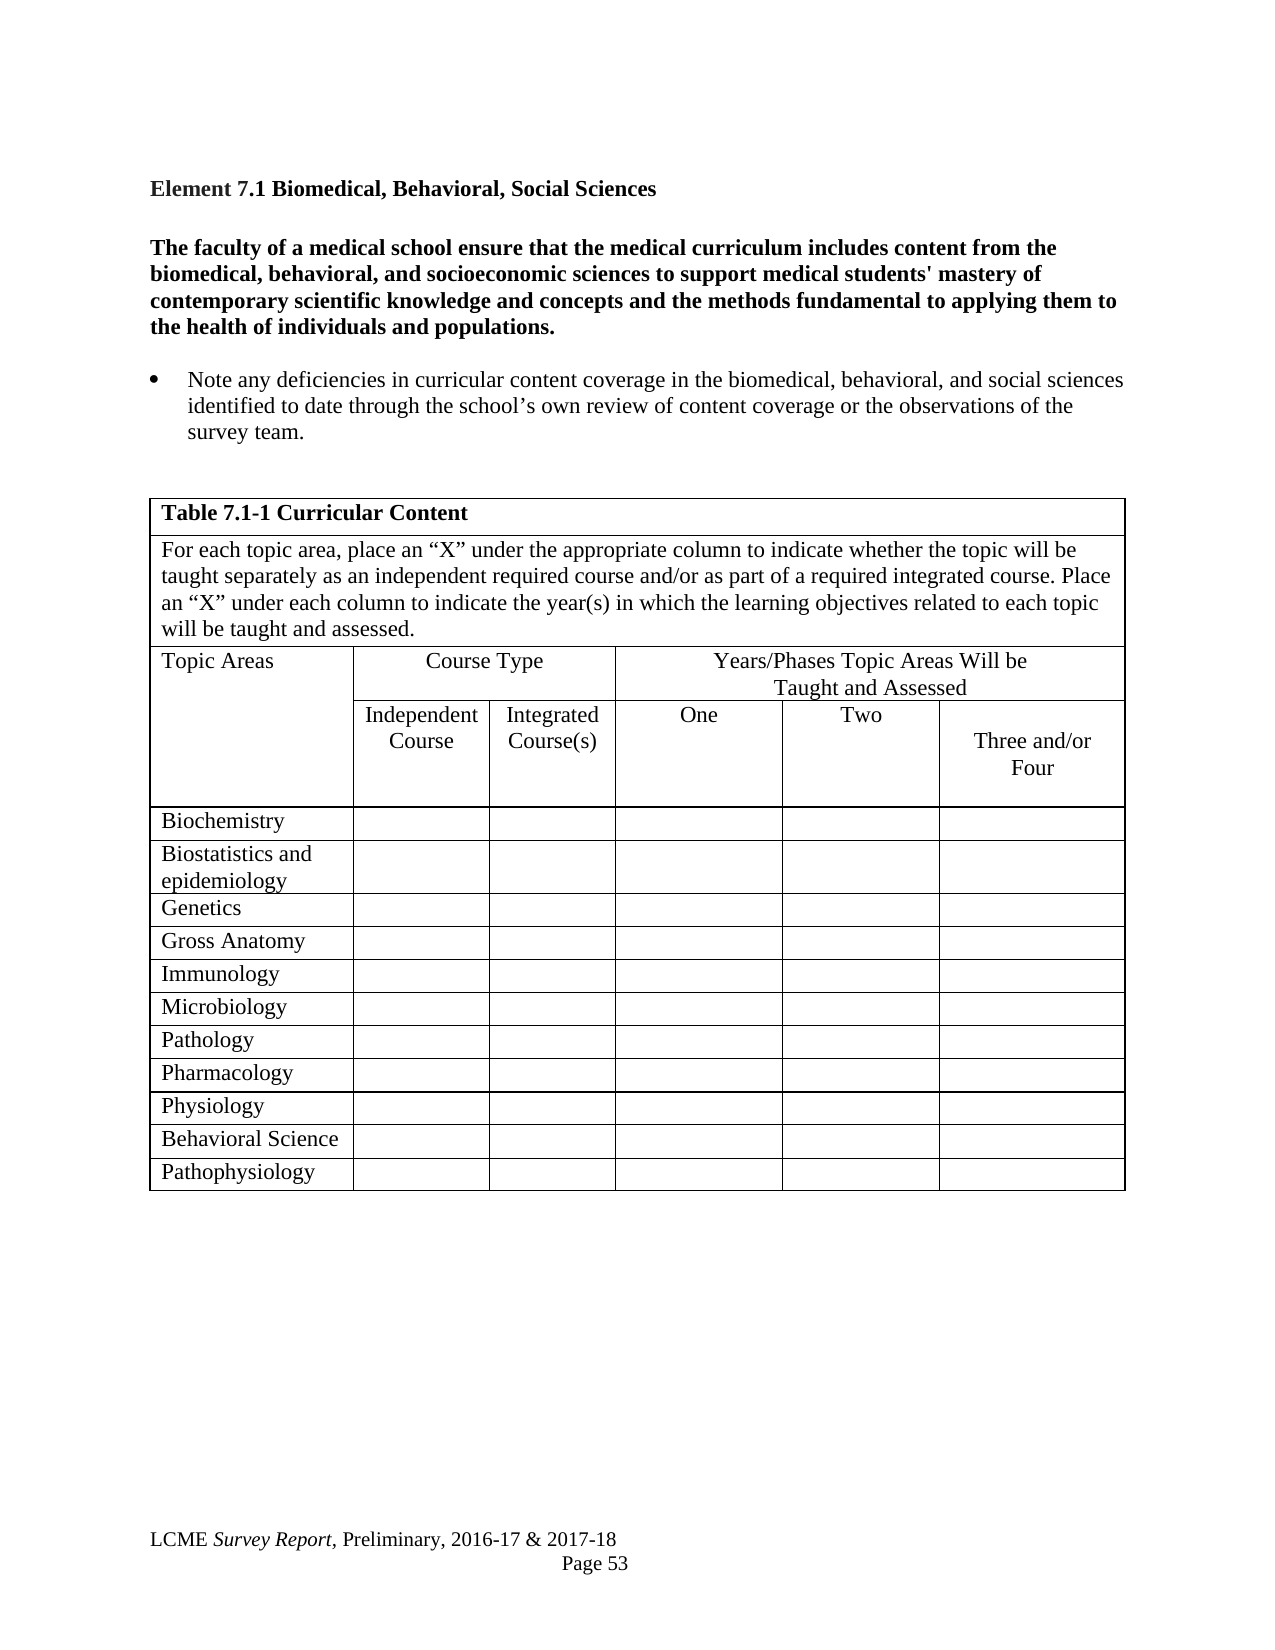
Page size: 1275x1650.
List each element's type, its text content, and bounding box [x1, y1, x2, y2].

table_cell Biochemistry [151, 808, 353, 839]
table_cell [616, 808, 782, 839]
table_cell [783, 1059, 939, 1091]
table_cell Years/Phases Topic Areas Will be Taught and Assessed [616, 647, 1124, 700]
table_cell [354, 894, 489, 926]
table_cell [354, 927, 489, 959]
table_cell [940, 1159, 1124, 1190]
table_cell [490, 993, 615, 1025]
table_cell [490, 960, 615, 992]
table_cell Pathophysiology [151, 1159, 353, 1190]
table_cell [490, 894, 615, 926]
table_cell [354, 841, 489, 893]
table_cell Biostatistics and epidemiology [151, 841, 353, 893]
table_cell Gross Anatomy [151, 927, 353, 959]
table_cell [783, 1026, 939, 1058]
table_cell [783, 1125, 939, 1157]
table_cell [940, 1026, 1124, 1058]
table_cell [490, 1159, 615, 1190]
table_cell [616, 1059, 782, 1091]
table_cell [354, 1026, 489, 1058]
table_cell [616, 927, 782, 959]
table_cell [783, 808, 939, 839]
table_cell Course Type [354, 647, 615, 700]
table_cell [783, 960, 939, 992]
table_cell Microbiology [151, 993, 353, 1025]
table_cell [490, 1059, 615, 1091]
table_cell [940, 808, 1124, 839]
table_cell [354, 1059, 489, 1091]
table_cell For each topic area, place an “X” under the appropriate column to indicate whether the topic will be taught separately as an independent required course and/or as part of a required integrated course. Place an “X” under each column to indicate the year(s) in which the learning objectives related to each topic will be taught and assessed. [151, 536, 1124, 646]
table_cell Three and/or Four [940, 701, 1124, 806]
table_cell [354, 1093, 489, 1124]
table_cell [783, 1159, 939, 1190]
table_cell [783, 841, 939, 893]
table_cell [616, 1125, 782, 1157]
table_cell [783, 993, 939, 1025]
table_cell Topic Areas [151, 647, 353, 806]
table_cell [616, 894, 782, 926]
table_cell [616, 1093, 782, 1124]
table_header Table 7.1-1 Curricular Content [151, 499, 1124, 535]
table_cell [940, 993, 1124, 1025]
table_cell [783, 894, 939, 926]
table_cell [490, 841, 615, 893]
table_cell [783, 927, 939, 959]
table_cell [490, 1093, 615, 1124]
table_cell [490, 808, 615, 839]
table_cell [940, 927, 1124, 959]
table_cell [490, 1125, 615, 1157]
table_cell [354, 808, 489, 839]
table_cell [940, 960, 1124, 992]
table_cell [783, 1093, 939, 1124]
table_cell [940, 1093, 1124, 1124]
table_cell Pathology [151, 1026, 353, 1058]
table_cell [940, 1125, 1124, 1157]
table_cell Genetics [151, 894, 353, 926]
table_cell [490, 1026, 615, 1058]
table_cell [616, 993, 782, 1025]
table_cell One [616, 701, 782, 806]
table_cell [354, 993, 489, 1025]
table_cell [354, 1125, 489, 1157]
table_cell [616, 1026, 782, 1058]
table_cell Immunology [151, 960, 353, 992]
table_cell Two [783, 701, 939, 806]
table_cell Pharmacology [151, 1059, 353, 1091]
table_cell [616, 1159, 782, 1190]
table_cell [940, 841, 1124, 893]
table_cell [616, 960, 782, 992]
list Note any deficiencies in curricular content coverage in the biomedical, behavioral, and social sciences identified to date through the school’s own review of content coverage or the observations of the survey team. [150, 366, 1125, 445]
table_cell Integrated Course(s) [490, 701, 615, 806]
table_cell [616, 841, 782, 893]
text The faculty of a medical school ensure that the medical curriculum includes content from the biomedical, behavioral, and socioeconomic sciences to support medical students' mastery of contemporary scientific knowledge and concepts and the methods fundamental to applying them to the health of individuals and populations. [150, 234, 1125, 339]
table_cell [354, 1159, 489, 1190]
table_cell [490, 927, 615, 959]
table_cell [354, 960, 489, 992]
table_cell Independent Course [354, 701, 489, 806]
table_cell Physiology [151, 1093, 353, 1124]
table_cell [940, 1059, 1124, 1091]
subtitle Element 7.1 Biomedical, Behavioral, Social Sciences [150, 175, 1125, 201]
table_cell [940, 894, 1124, 926]
table_cell Behavioral Science [151, 1125, 353, 1157]
